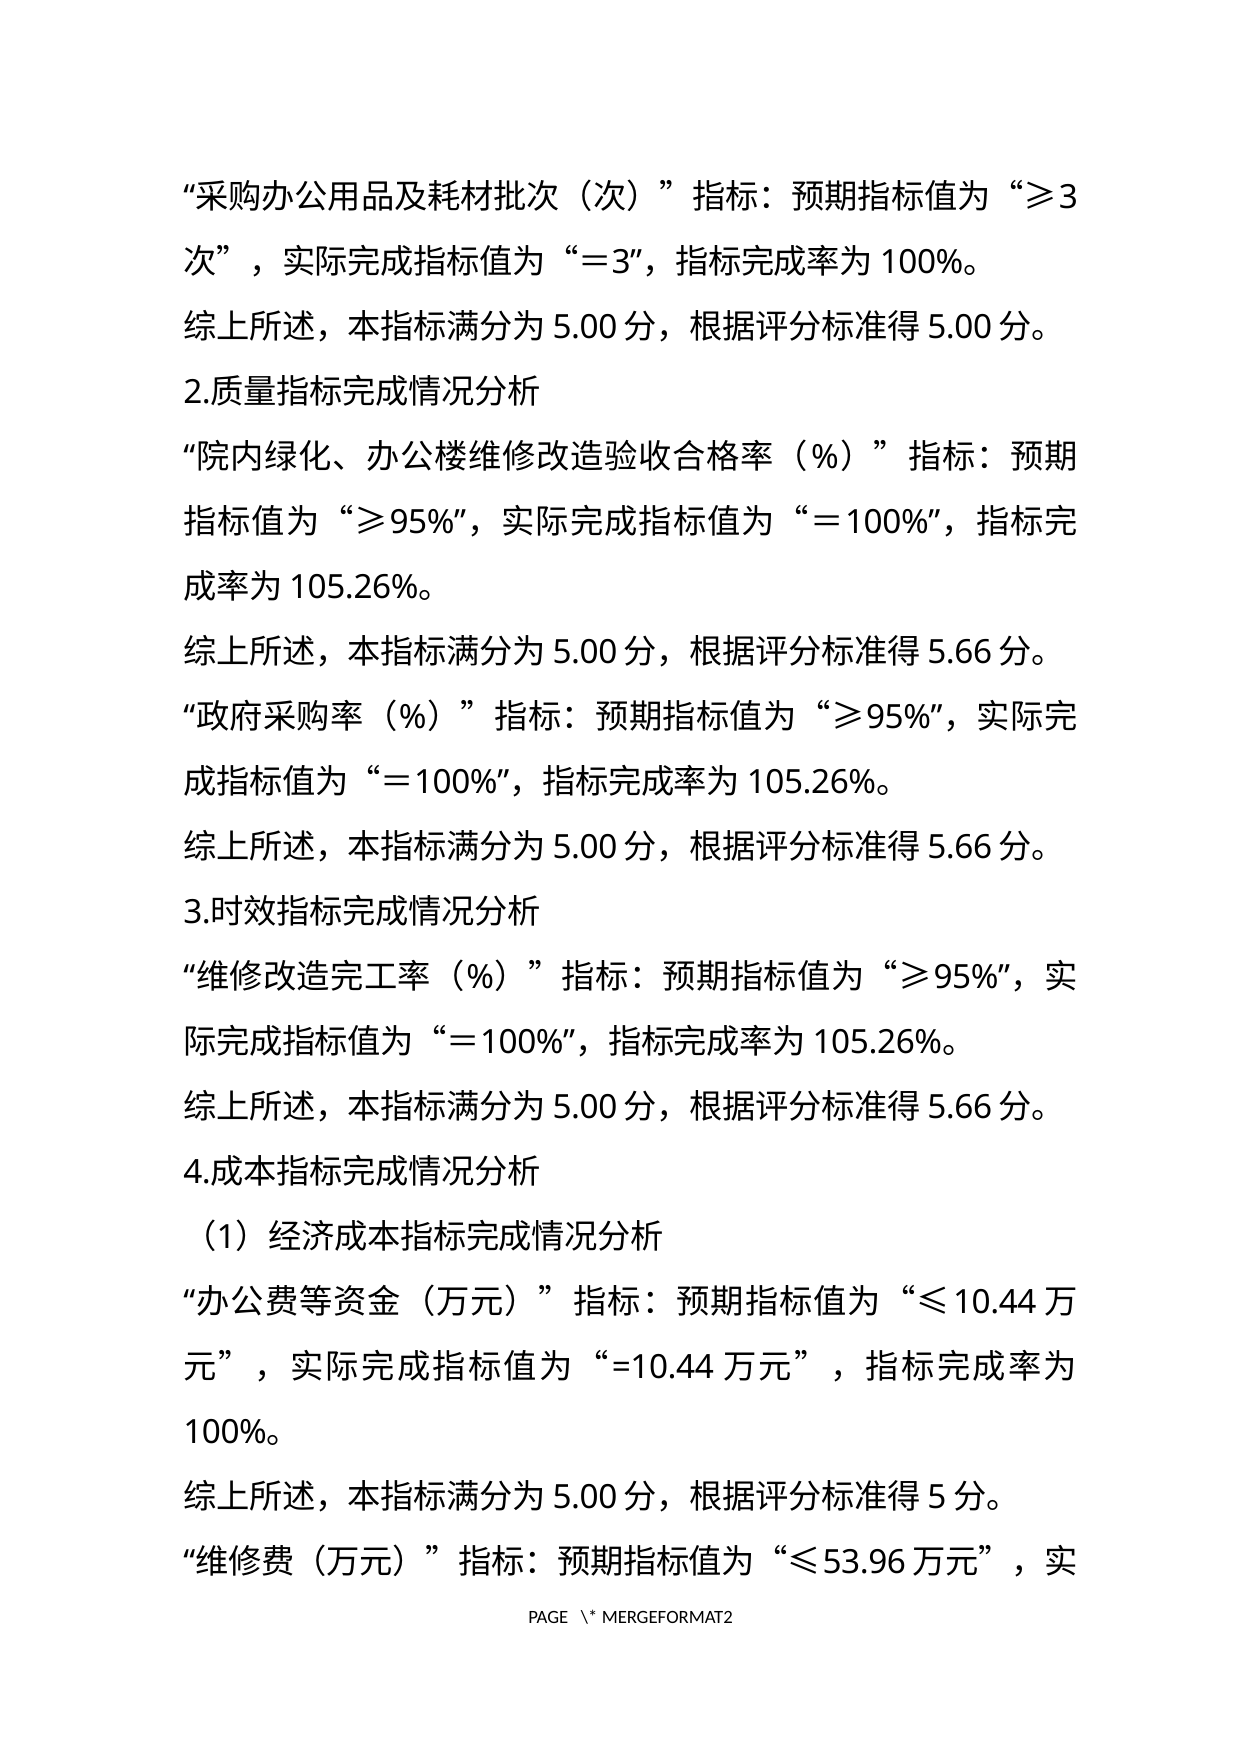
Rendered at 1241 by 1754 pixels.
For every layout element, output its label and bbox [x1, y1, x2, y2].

text [183, 162, 1078, 1592]
